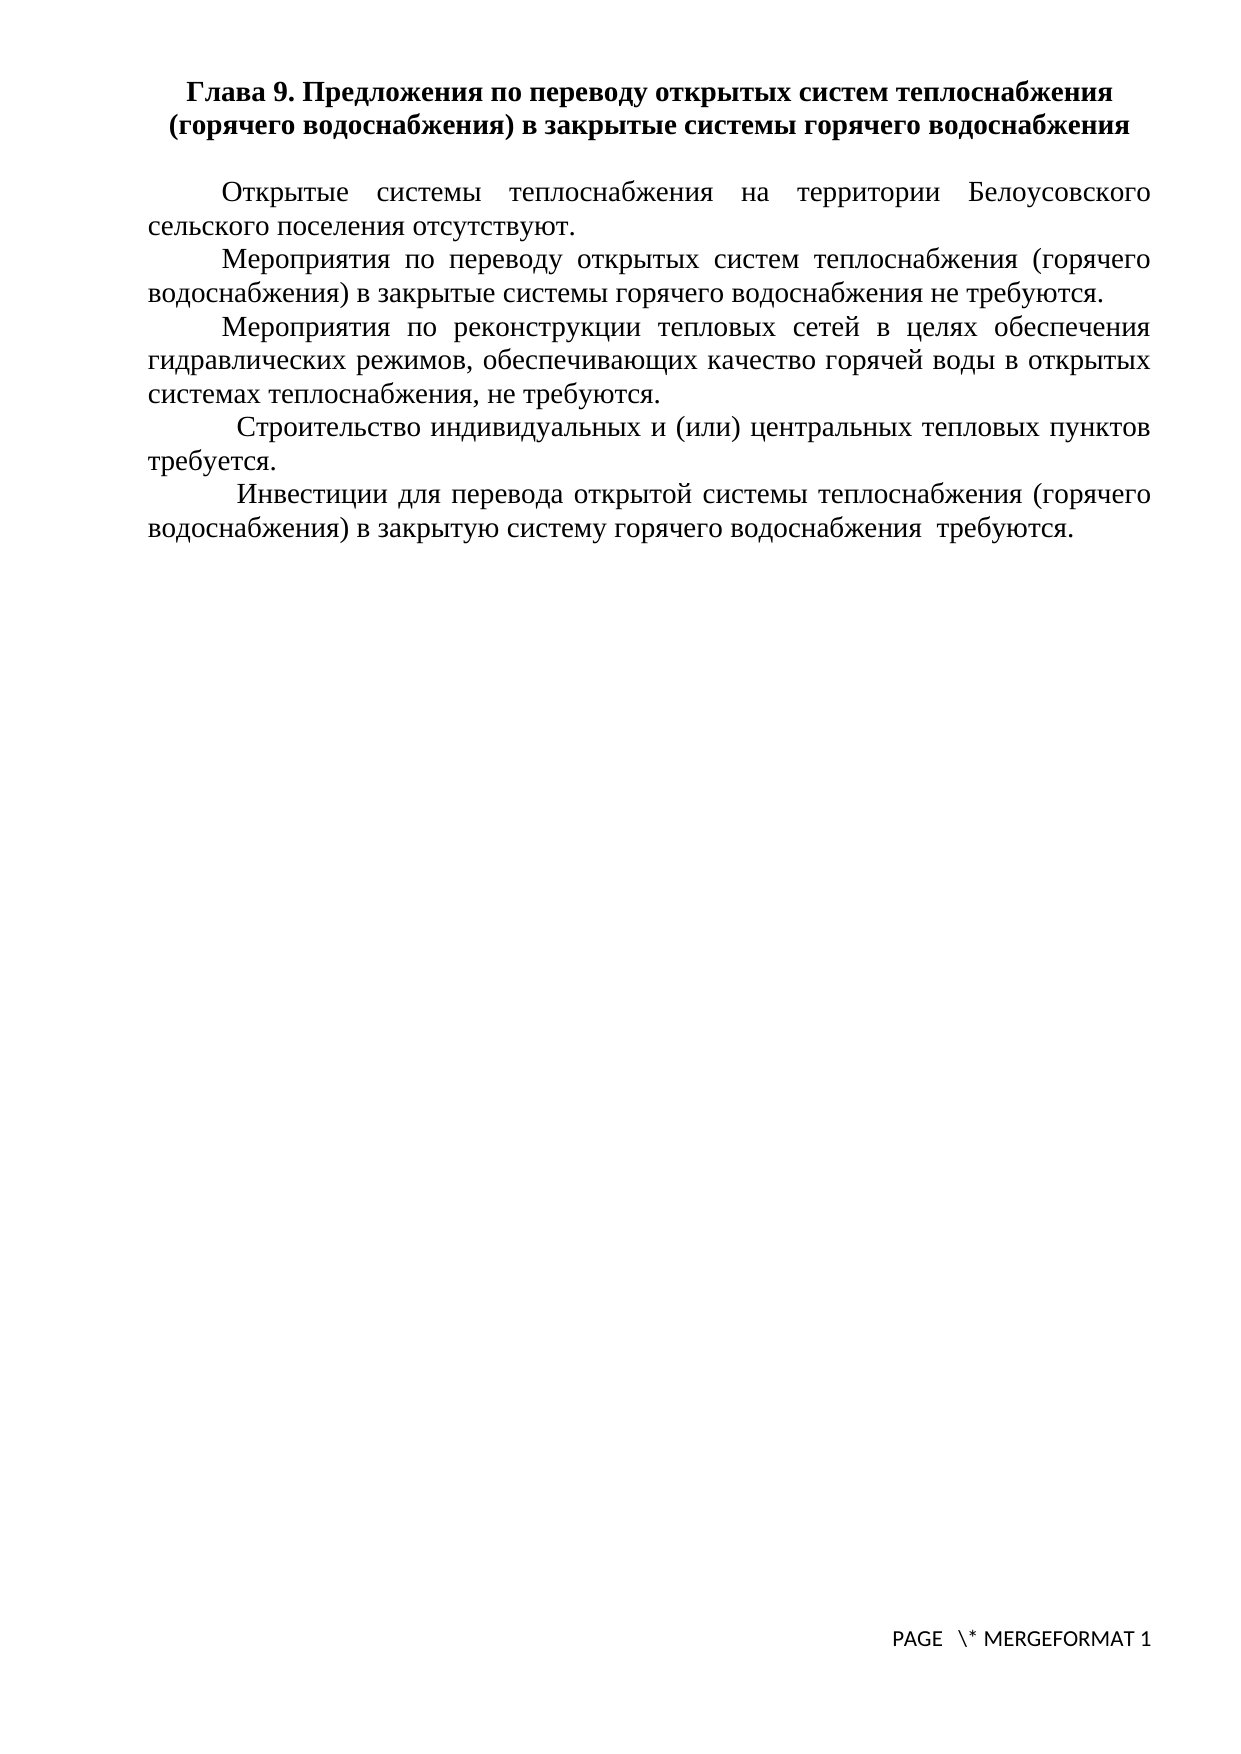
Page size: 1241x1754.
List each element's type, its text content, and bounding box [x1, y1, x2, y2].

text Открытые системы теплоснабжения на территории Белоусовского сельского поселения отсутствуют. [148, 174, 1152, 242]
text Мероприятия по реконструкции тепловых сетей в целях обеспечения гидравлических режимов, обеспечивающих качество горячей воды в открытых системах теплоснабжения, не требуются. [148, 309, 1152, 409]
text Инвестиции для перевода открытой системы теплоснабжения (горячего водоснабжения) в закрытую систему горячего водоснабжения требуются. [148, 476, 1152, 543]
text Строительство индивидуальных и (или) центральных тепловых пунктов требуется. [148, 409, 1152, 476]
text Глава 9. Предложения по переводу открытых систем теплоснабжения (горячего водоснабжения) в закрытые системы горячего водоснабжения [148, 74, 1152, 141]
text Мероприятия по переводу открытых систем теплоснабжения (горячего водоснабжения) в закрытые системы горячего водоснабжения не требуются. [148, 242, 1152, 309]
